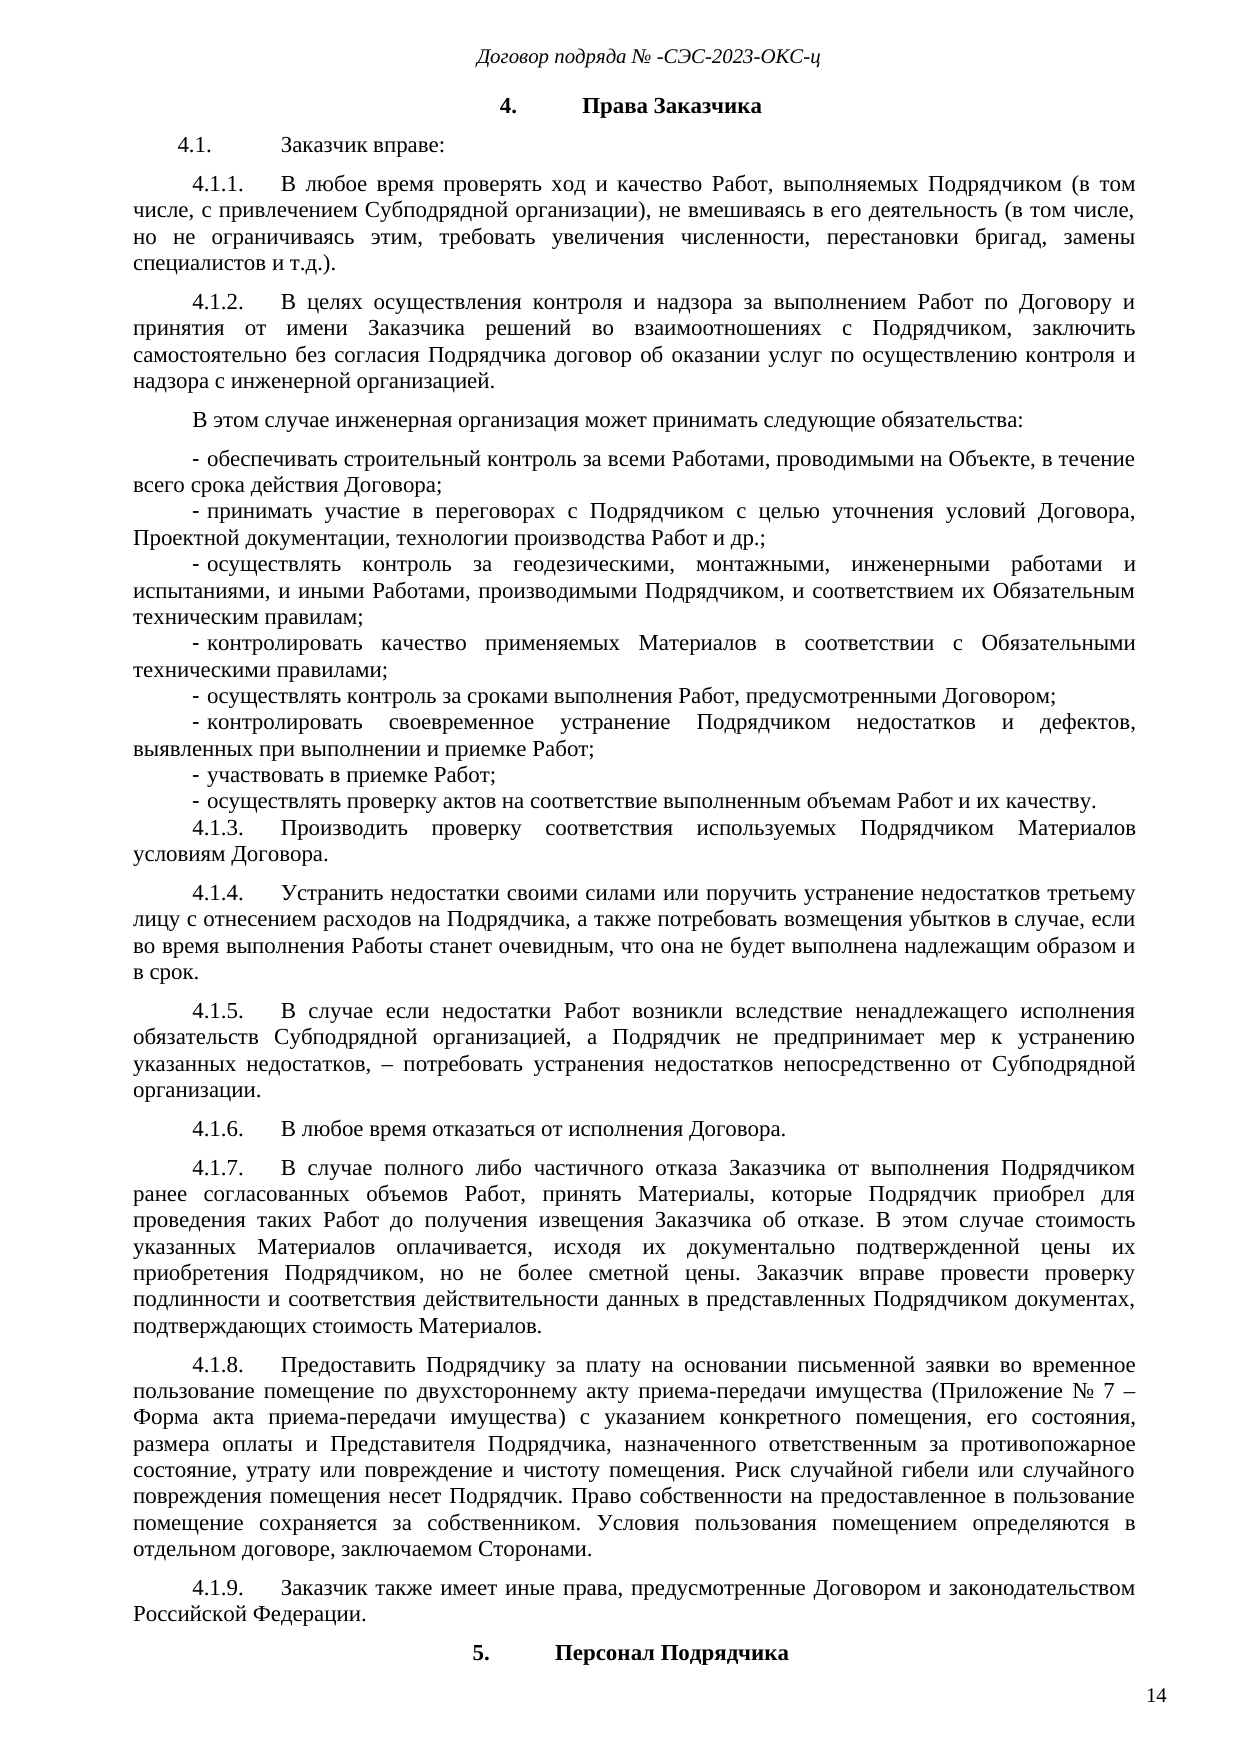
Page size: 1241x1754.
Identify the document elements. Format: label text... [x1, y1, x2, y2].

text В случае полного либо частичного отказа Заказчика от выполнения Подрядчиком ранее согласованных объемов Работ, принять Материалы, которые Подрядчик приобрел для проведения таких Работ до получения извещения Заказчика об отказе. В этом случае стоимость указанных Материалов оплачивается, исходя их документально подтвержденной цены их приобретения Подрядчиком, но не более сметной цены. Заказчик вправе провести проверку подлинности и соответствия действительности данных в представленных Подрядчиком документах, подтверждающих стоимость Материалов. [133, 1154, 1137, 1338]
text Заказчик также имеет иные права, предусмотренные Договором и законодательством Российской Федерации. [133, 1574, 1137, 1627]
text обеспечивать строительный контроль за всеми Работами, проводимыми на Объекте, в течение всего срока действия Договора; [133, 445, 1137, 498]
text Права Заказчика [133, 92, 1137, 119]
text осуществлять контроль за сроками выполнения Работ, предусмотренными Договором; [133, 682, 1137, 708]
text В любое время проверять ход и качество Работ, выполняемых Подрядчиком (в том числе, с привлечением Субподрядной организации), не вмешиваясь в его деятельность (в том числе, но не ограничиваясь этим, требовать увеличения численности, перестановки бригад, замены специалистов и т.д.). [133, 170, 1137, 276]
text контролировать качество применяемых Материалов в соответствии с Обязательными техническими правилами; [133, 629, 1137, 682]
text В случае если недостатки Работ возникли вследствие ненадлежащего исполнения обязательств Субподрядной организацией, а Подрядчик не предпринимает мер к устранению указанных недостатков, – потребовать устранения недостатков непосредственно от Субподрядной организации. [133, 997, 1137, 1102]
text В любое время отказаться от исполнения Договора. [133, 1115, 1137, 1141]
text осуществлять проверку актов на соответствие выполненным объемам Работ и их качеству. [133, 787, 1137, 814]
text В целях осуществления контроля и надзора за выполнением Работ по Договору и принятия от имени Заказчика решений во взаимоотношениях с Подрядчиком, заключить самостоятельно без согласия Подрядчика договор об оказании услуг по осуществлению контроля и надзора с инженерной организацией. [133, 288, 1137, 393]
text принимать участие в переговорах с Подрядчиком с целью уточнения условий Договора, Проектной документации, технологии производства Работ и др.; [133, 498, 1137, 550]
text Заказчик вправе: [118, 131, 1167, 158]
list В этом случае инженерная организация может принимать следующие обязательства: [133, 406, 1137, 432]
text участвовать в приемке Работ; [133, 761, 1137, 787]
text Производить проверку соответствия используемых Подрядчиком Материалов условиям Договора. [133, 814, 1137, 867]
text контролировать своевременное устранение Подрядчиком недостатков и дефектов, выявленных при выполнении и приемке Работ; [133, 708, 1137, 761]
text Персонал Подрядчика [133, 1639, 1137, 1666]
text Предоставить Подрядчику за плату на основании письменной заявки во временное пользование помещение по двухстороннему акту приема-передачи имущества (Приложение № 7 – Форма акта приема-передачи имущества) с указанием конкретного помещения, его состояния, размера оплаты и Представителя Подрядчика, назначенного ответственным за противопожарное состояние, утрату или повреждение и чистоту помещения. Риск случайной гибели или случайного повреждения помещения несет Подрядчик. Право собственности на предоставленное в пользование помещение сохраняется за собственником. Условия пользования помещением определяются в отдельном договоре, заключаемом Сторонами. [133, 1351, 1137, 1562]
text Устранить недостатки своими силами или поручить устранение недостатков третьему лицу с отнесением расходов на Подрядчика, а также потребовать возмещения убытков в случае, если во время выполнения Работы станет очевидным, что она не будет выполнена надлежащим образом и в срок. [133, 879, 1137, 984]
text осуществлять контроль за геодезическими, монтажными, инженерными работами и испытаниями, и иными Работами, производимыми Подрядчиком, и соответствием их Обязательным техническим правилам; [133, 550, 1137, 629]
